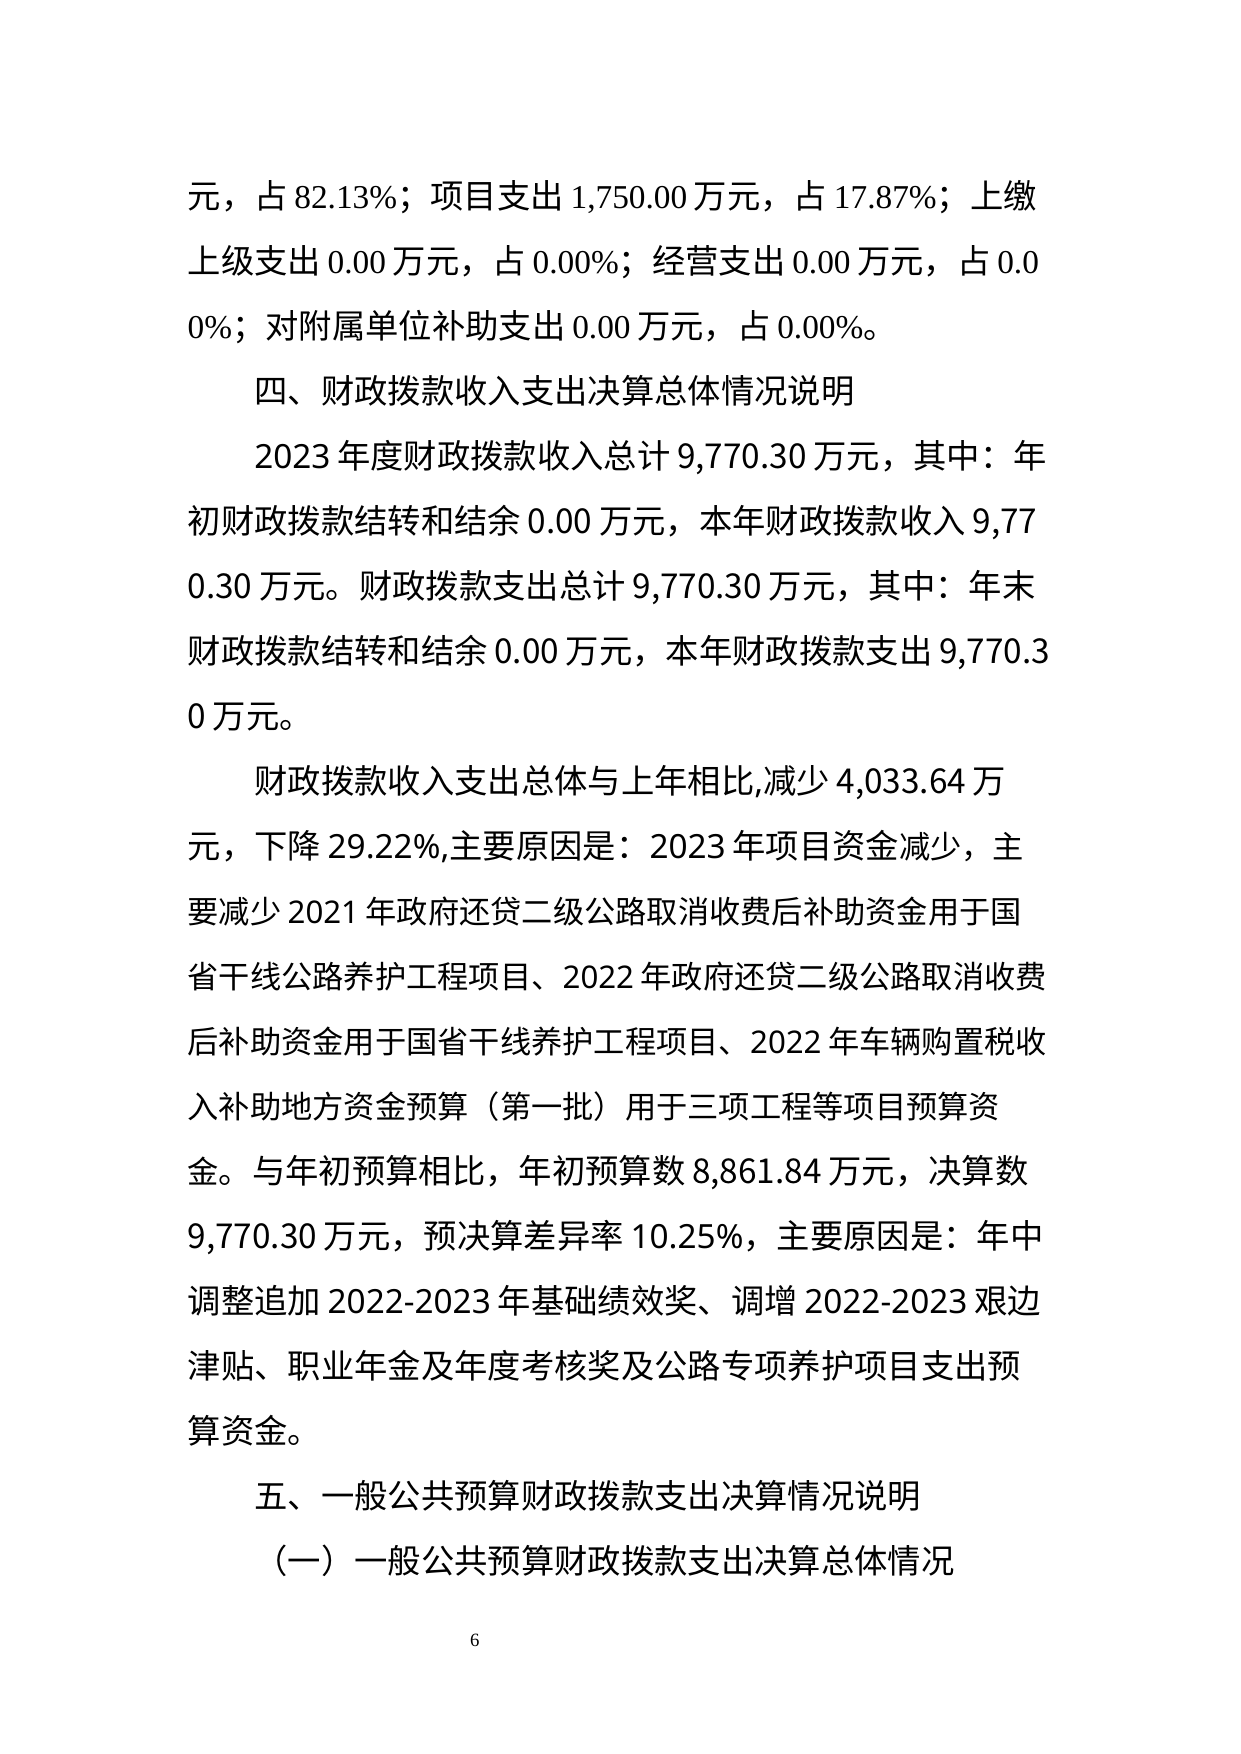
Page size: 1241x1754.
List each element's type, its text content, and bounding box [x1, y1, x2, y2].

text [187, 162, 1053, 357]
text 2023年度财政拨款收入总计9,770.30万元，其中：年初财政拨款结转和结余0.00万元，本年财政拨款收入9,770.30万元。财政拨款支出总计9,770.30万元，其中：年末财政拨款结转和结余0.00万元，本年财政拨款支出9,770.30万元。 [187, 422, 1053, 747]
text 四、财政拨款收入支出决算总体情况说明 [187, 357, 1053, 422]
text 财政拨款收入支出总体与上年相比,减少4,033.64万元，下降29.22%,主要原因是：2023年项目资金减少，主要减少2021年政府还贷二级公路取消收费后补助资金用于国省干线公路养护工程项目、2022年政府还贷二级公路取消收费后补助资金用于国省干线养护工程项目、2022年车辆购置税收入补助地方资金预算（第一批）用于三项工程等项目预算资金。与年初预算相比，年初预算数8,861.84万元，决算数9,770.30万元，预决算差异率10.25%，主要原因是：年中调整追加2022-2023年基础绩效奖、调增2022-2023艰边津贴、职业年金及年度考核奖及公路专项养护项目支出预算资金。 [187, 747, 1053, 1462]
text （一）一般公共预算财政拨款支出决算总体情况 [187, 1527, 1053, 1592]
text 五、一般公共预算财政拨款支出决算情况说明 [187, 1462, 1053, 1527]
